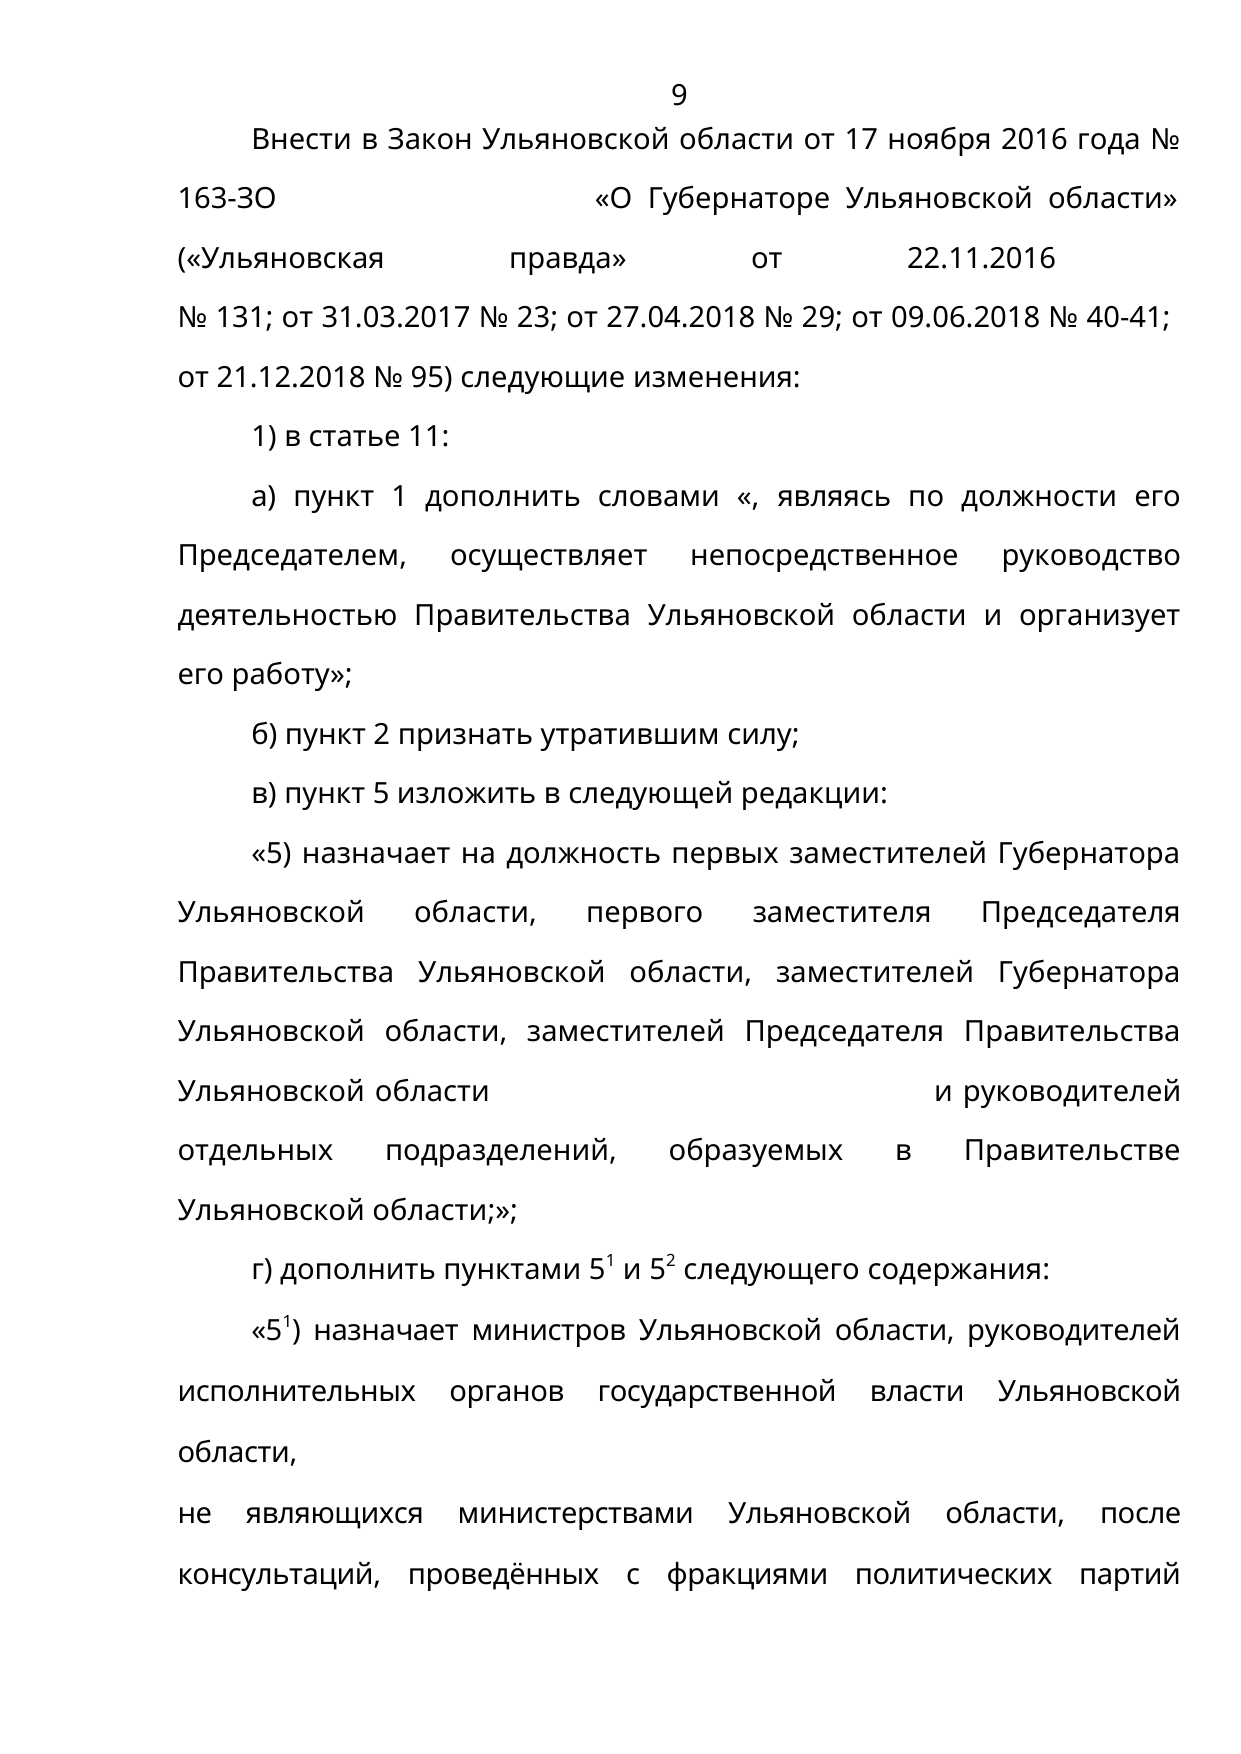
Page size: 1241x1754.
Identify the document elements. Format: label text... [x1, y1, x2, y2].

text Внести в Закон Ульяновской области от 17 ноября 2016 года № 163-ЗО «О Губернаторе Ульяновской области» («Ульяновская правда» от 22.11.2016 № 131; от 31.03.2017 № 23; от 27.04.2018 № 29; от 09.06.2018 № 40-41; от 21.12.2018 № 95) следующие изменения: [177, 118, 1181, 396]
text б) пункт 2 признать утратившим силу; [177, 713, 1181, 753]
text г) дополнить пунктами 51 и 52 следующего содержания: [177, 1248, 1181, 1288]
text а) пункт 1 дополнить словами «, являясь по должности его Председателем, осуществляет непосредственное руководство деятельностью Правительства Ульяновской области и организует его работу»; [177, 475, 1181, 693]
text 1) в статье 11: [177, 416, 1181, 455]
text «5) назначает на должность первых заместителей Губернатора Ульяновской области, первого заместителя Председателя Правительства Ульяновской области, заместителей Губернатора Ульяновской области, заместителей Председателя Правительства Ульяновской области и руководителей отдельных подразделений, образуемых в Правительстве Ульяновской области;»; [177, 832, 1181, 1228]
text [177, 1309, 1181, 1593]
text в) пункт 5 изложить в следующей редакции: [177, 772, 1181, 812]
